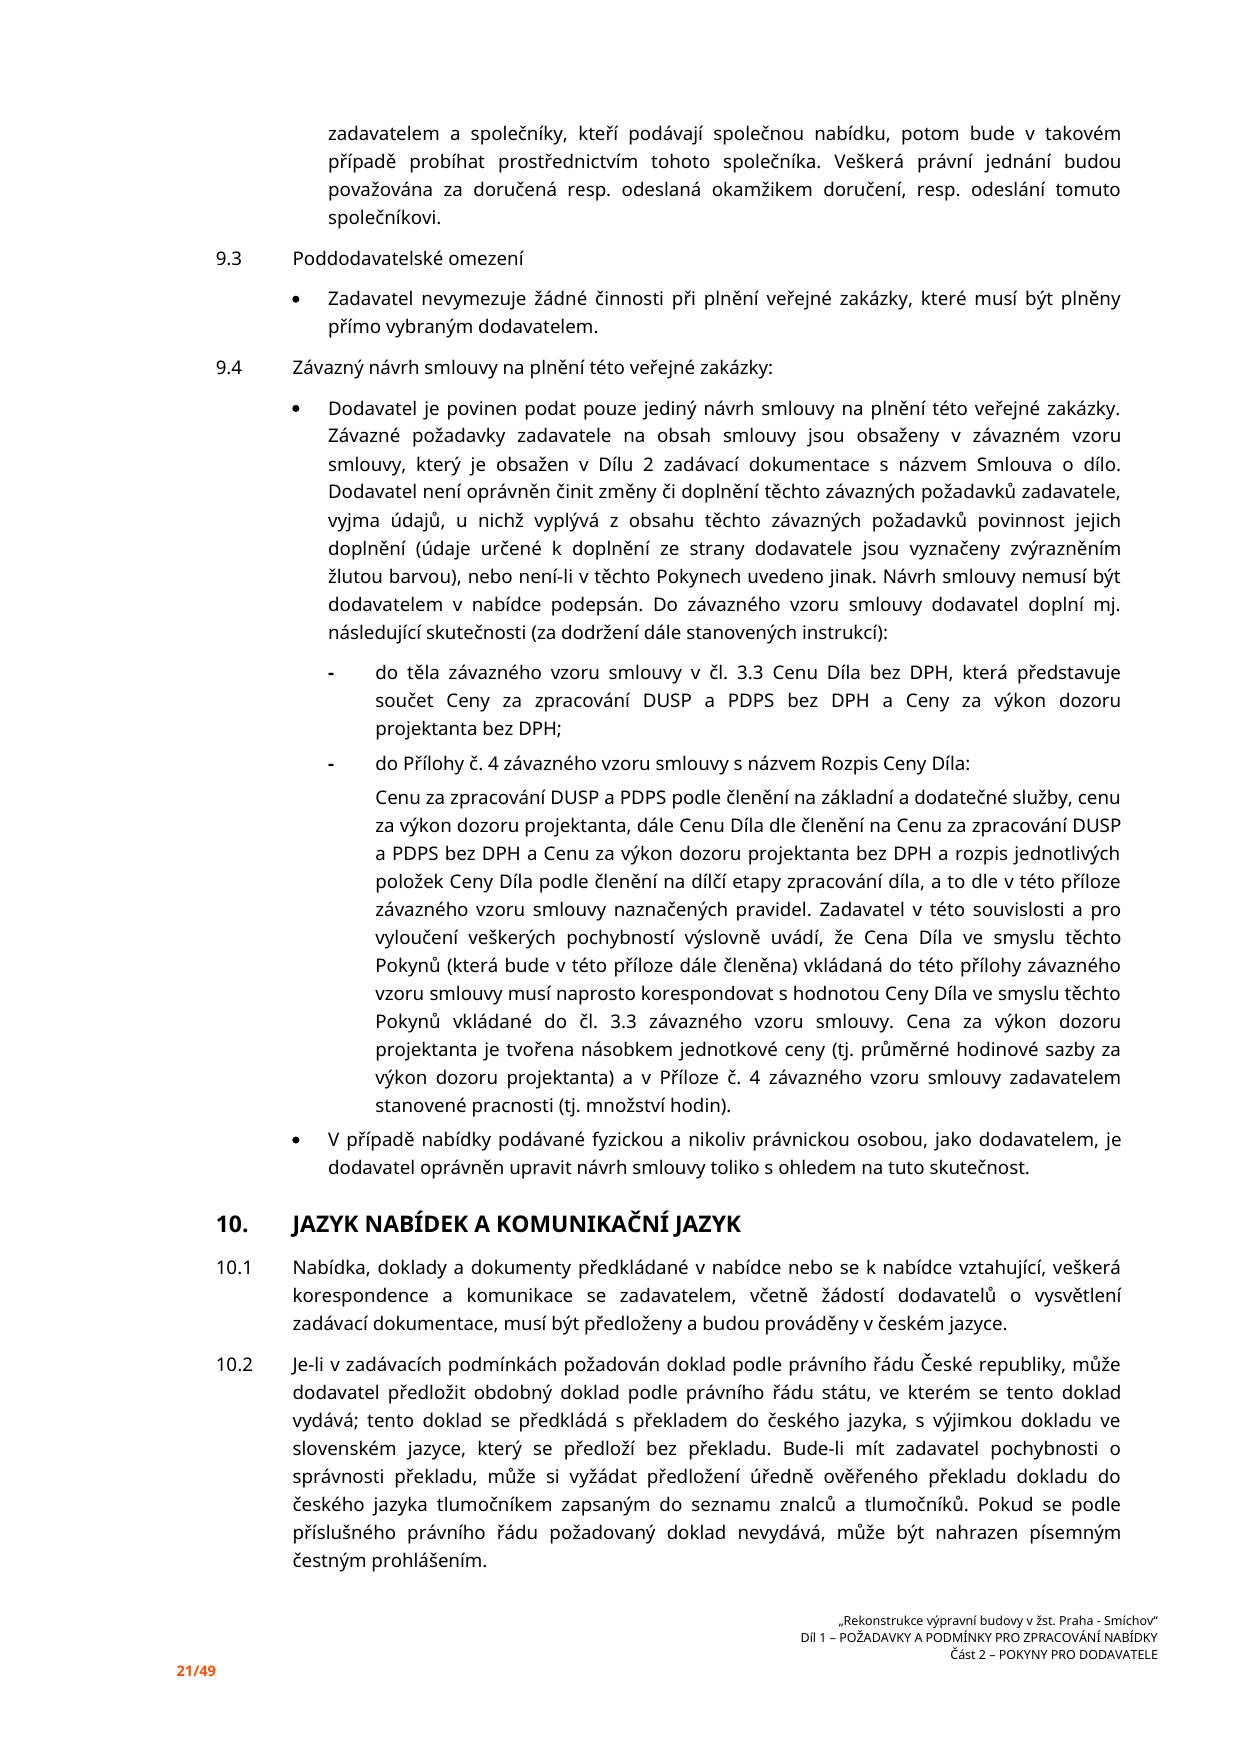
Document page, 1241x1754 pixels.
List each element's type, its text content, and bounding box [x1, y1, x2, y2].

text Poddodavatelské omezení [216, 245, 1122, 271]
text Nabídka, doklady a dokumenty předkládané v nabídce nebo se k nabídce vztahující, veškerá korespondence a komunikace se zadavatelem, včetně žádostí dodavatelů o vysvětlení zadávací dokumentace, musí být předloženy a budou prováděny v českém jazyce. [216, 1254, 1122, 1336]
text Je-li v zadávacích podmínkách požadován doklad podle právního řádu České republiky, může dodavatel předložit obdobný doklad podle právního řádu státu, ve kterém se tento doklad vydává; tento doklad se předkládá s překladem do českého jazyka, s výjimkou dokladu ve slovenském jazyce, který se předloží bez překladu. Bude-li mít zadavatel pochybnosti o správnosti překladu, může si vyžádat předložení úředně ověřeného překladu dokladu do českého jazyka tlumočníkem zapsaným do seznamu znalců a tlumočníků. Pokud se podle příslušného právního řádu požadovaný doklad nevydává, může být nahrazen písemným čestným prohlášením. [216, 1351, 1122, 1573]
text do těla závazného vzoru smlouvy v čl. 3.3 Cenu Díla bez DPH, která představuje součet Ceny za zpracování DUSP a PDPS bez DPH a Ceny za výkon dozoru projektanta bez DPH; [328, 659, 1122, 741]
text JAZYK NABÍDEK A KOMUNIKAČNÍ JAZYK [216, 1208, 1122, 1239]
text V případě nabídky podávané fyzickou a nikoliv právnickou osobou, jako dodavatelem, je dodavatel oprávněn upravit návrh smlouvy toliko s ohledem na tuto skutečnost. [292, 1127, 1122, 1180]
text Závazný návrh smlouvy na plnění této veřejné zakázky: [216, 354, 1122, 380]
text Zadavatel nevymezuje žádné činnosti při plnění veřejné zakázky, které musí být plněny přímo vybraným dodavatelem. [292, 286, 1122, 339]
text do Přílohy č. 4 závazného vzoru smlouvy s názvem Rozpis Ceny Díla: [328, 750, 1122, 775]
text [292, 121, 1122, 230]
text Dodavatel je povinen podat pouze jediný návrh smlouvy na plnění této veřejné zakázky. Závazné požadavky zadavatele na obsah smlouvy jsou obsaženy v závazném vzoru smlouvy, který je obsažen v Dílu 2 zadávací dokumentace s názvem Smlouva o dílo. Dodavatel není oprávněn činit změny či doplnění těchto závazných požadavků zadavatele, vyjma údajů, u nichž vyplývá z obsahu těchto závazných požadavků povinnost jejich doplnění (údaje určené k doplnění ze strany dodavatele jsou vyznačeny zvýrazněním žlutou barvou), nebo není-li v těchto Pokynech uvedeno jinak. Návrh smlouvy nemusí být dodavatelem v nabídce podepsán. Do závazného vzoru smlouvy dodavatel doplní mj. následující skutečnosti (za dodržení dále stanovených instrukcí): [292, 395, 1122, 644]
list Cenu za zpracování DUSP a PDPS podle členění na základní a dodatečné služby, cenu za výkon dozoru projektanta, dále Cenu Díla dle členění na Cenu za zpracování DUSP a PDPS bez DPH a Cenu za výkon dozoru projektanta bez DPH a rozpis jednotlivých položek Ceny Díla podle členění na dílčí etapy zpracování díla, a to dle v této příloze závazného vzoru smlouvy naznačených pravidel. Zadavatel v této souvislosti a pro vyloučení veškerých pochybností výslovně uvádí, že Cena Díla ve smyslu těchto Pokynů (která bude v této příloze dále členěna) vkládaná do této přílohy závazného vzoru smlouvy musí naprosto korespondovat s hodnotou Ceny Díla ve smyslu těchto Pokynů vkládané do čl. 3.3 závazného vzoru smlouvy. Cena za výkon dozoru projektanta je tvořena násobkem jednotkové ceny (tj. průměrné hodinové sazby za výkon dozoru projektanta) a v Příloze č. 4 závazného vzoru smlouvy zadavatelem stanovené pracnosti (tj. množství hodin). [375, 784, 1122, 1118]
